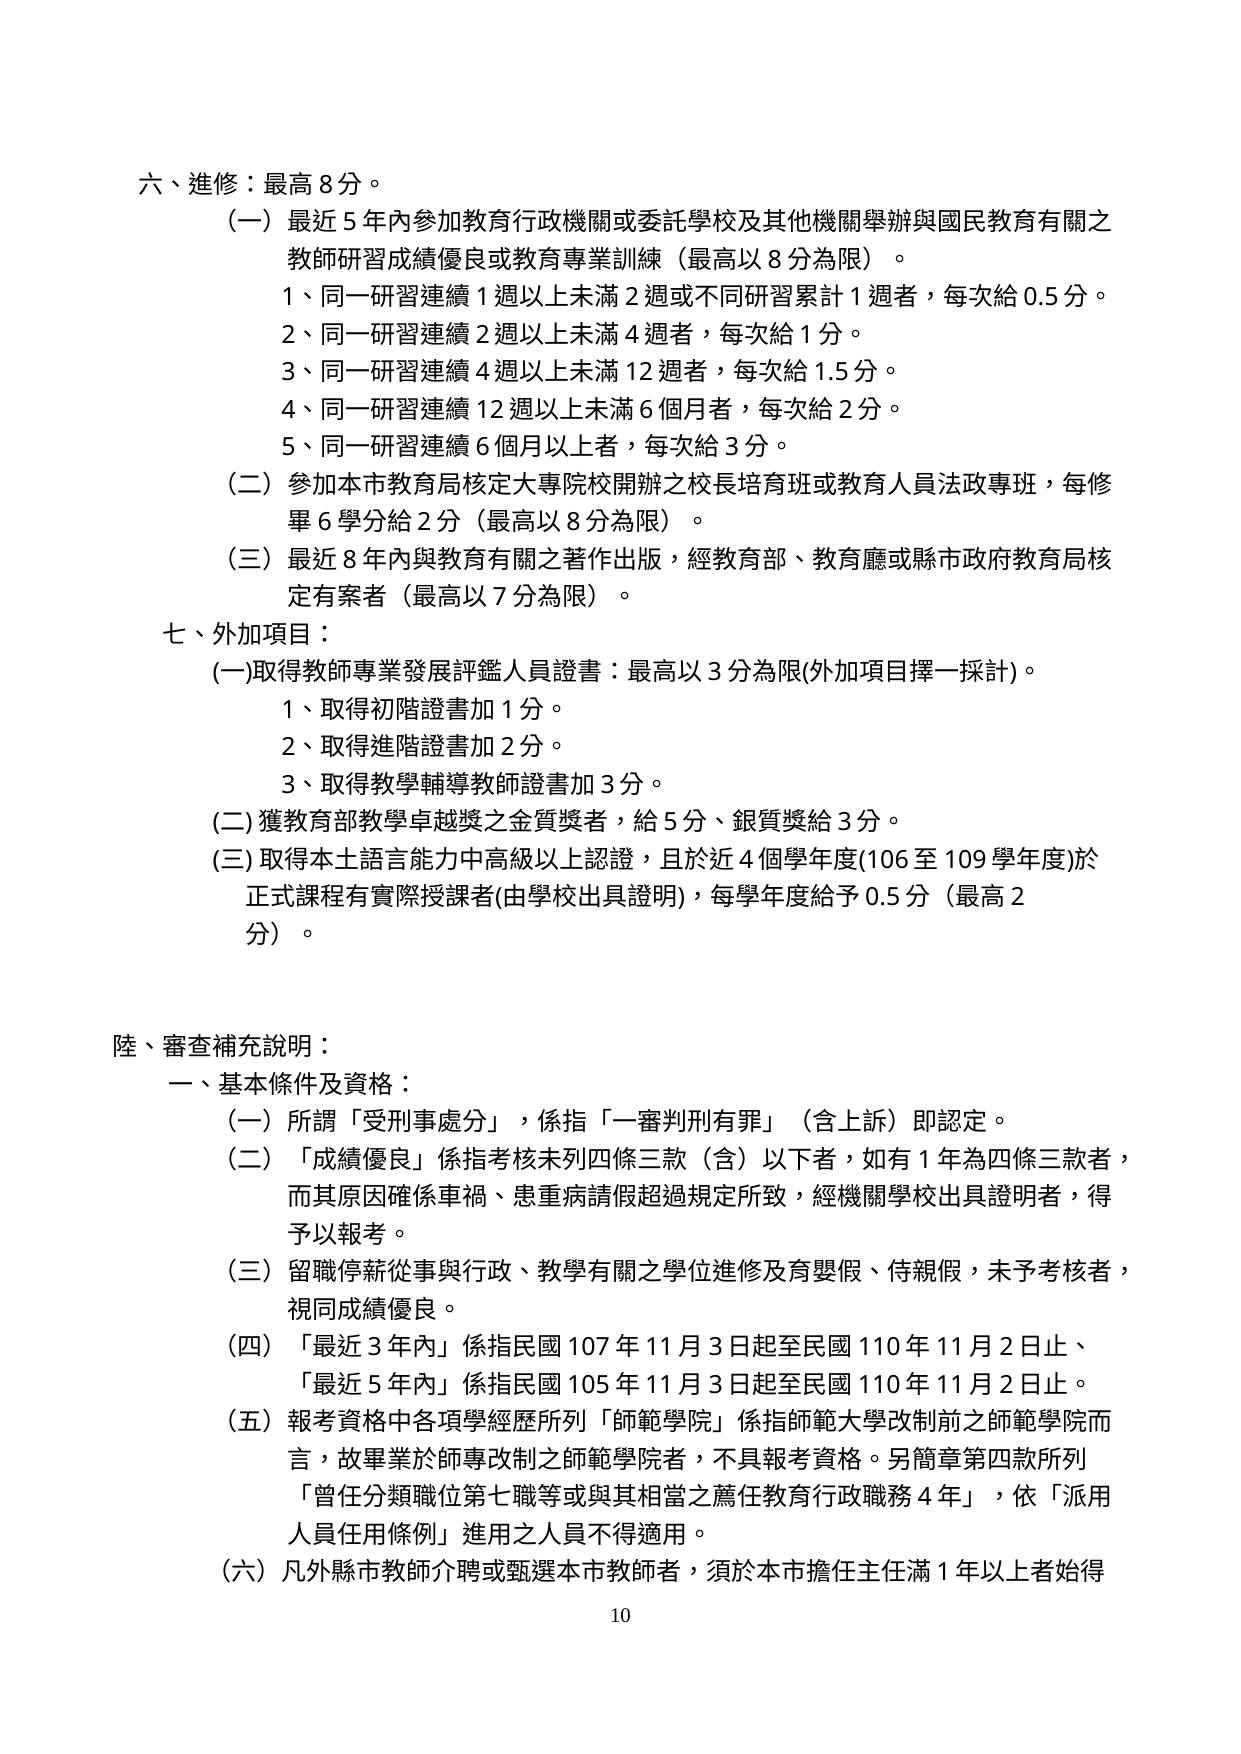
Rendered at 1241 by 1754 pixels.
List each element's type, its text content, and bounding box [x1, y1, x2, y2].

text 陸、審查補充說明： [112, 1026, 1128, 1064]
text 5、同一研習連續6個月以上者，每次給3分。 [281, 426, 1128, 464]
text （五）報考資格中各項學經歷所列「師範學院」係指師範大學改制前之師範學院而言，故畢業於師專改制之師範學院者，不具報考資格。另簡章第四款所列「曾任分類職位第七職等或與其相當之薦任教育行政職務4年」，依「派用人員任用條例」進用之人員不得適用。 [212, 1401, 1128, 1551]
text 4、同一研習連續12週以上未滿6個月者，每次給2分。 [281, 389, 1128, 426]
text （一）最近5年內參加教育行政機關或委託學校及其他機關舉辦與國民教育有關之教師研習成績優良或教育專業訓練（最高以8分為限）。 [212, 201, 1128, 276]
text 七、外加項目： [162, 614, 1128, 651]
text 3、同一研習連續4週以上未滿12週者，每次給1.5分。 [281, 351, 1128, 389]
text （四）「最近3年內」係指民國107年11月3日起至民國110年11月2日止、「最近5年內」係指民國105年11月3日起至民國110年11月2日止。 [212, 1326, 1128, 1401]
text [206, 1551, 1128, 1589]
text （三）留職停薪從事與行政、教學有關之學位進修及育嬰假、侍親假，未予考核者，視同成績優良。 [212, 1251, 1128, 1326]
text 3、取得教學輔導教師證書加3分。 [281, 764, 1128, 801]
text 一、基本條件及資格： [169, 1064, 1128, 1101]
text 六、進修：最高8分。 [112, 164, 1128, 201]
text 2、同一研習連續2週以上未滿4週者，每次給1分。 [281, 314, 1128, 351]
text 1、同一研習連續1週以上未滿2週或不同研習累計1週者，每次給0.5分。 [281, 276, 1128, 314]
text 1、取得初階證書加1分。 [281, 689, 1128, 726]
text 2、取得進階證書加2分。 [281, 726, 1128, 764]
text (三) 取得本土語言能力中高級以上認證，且於近4個學年度(106至109學年度)於 [212, 839, 1128, 876]
text 正式課程有實際授課者(由學校出具證明)，每學年度給予0.5分（最高2 [212, 876, 1128, 914]
text （一）所謂「受刑事處分」，係指「一審判刑有罪」（含上訴）即認定。 [212, 1101, 1128, 1139]
text （二）「成績優良」係指考核未列四條三款（含）以下者，如有1年為四條三款者，而其原因確係車禍、患重病請假超過規定所致，經機關學校出具證明者，得予以報考。 [212, 1139, 1128, 1251]
text (二) 獲教育部教學卓越獎之金質獎者，給5分、銀質獎給3分。 [212, 801, 1128, 839]
text 分）。 [212, 914, 1128, 951]
text （二）參加本市教育局核定大專院校開辦之校長培育班或教育人員法政專班，每修畢6學分給2分（最高以8分為限）。 [212, 464, 1128, 539]
text (一)取得教師專業發展評鑑人員證書：最高以3分為限(外加項目擇一採計)。 [212, 651, 1128, 689]
text （三）最近8年內與教育有關之著作出版，經教育部、教育廳或縣市政府教育局核定有案者（最高以7分為限）。 [212, 539, 1128, 614]
